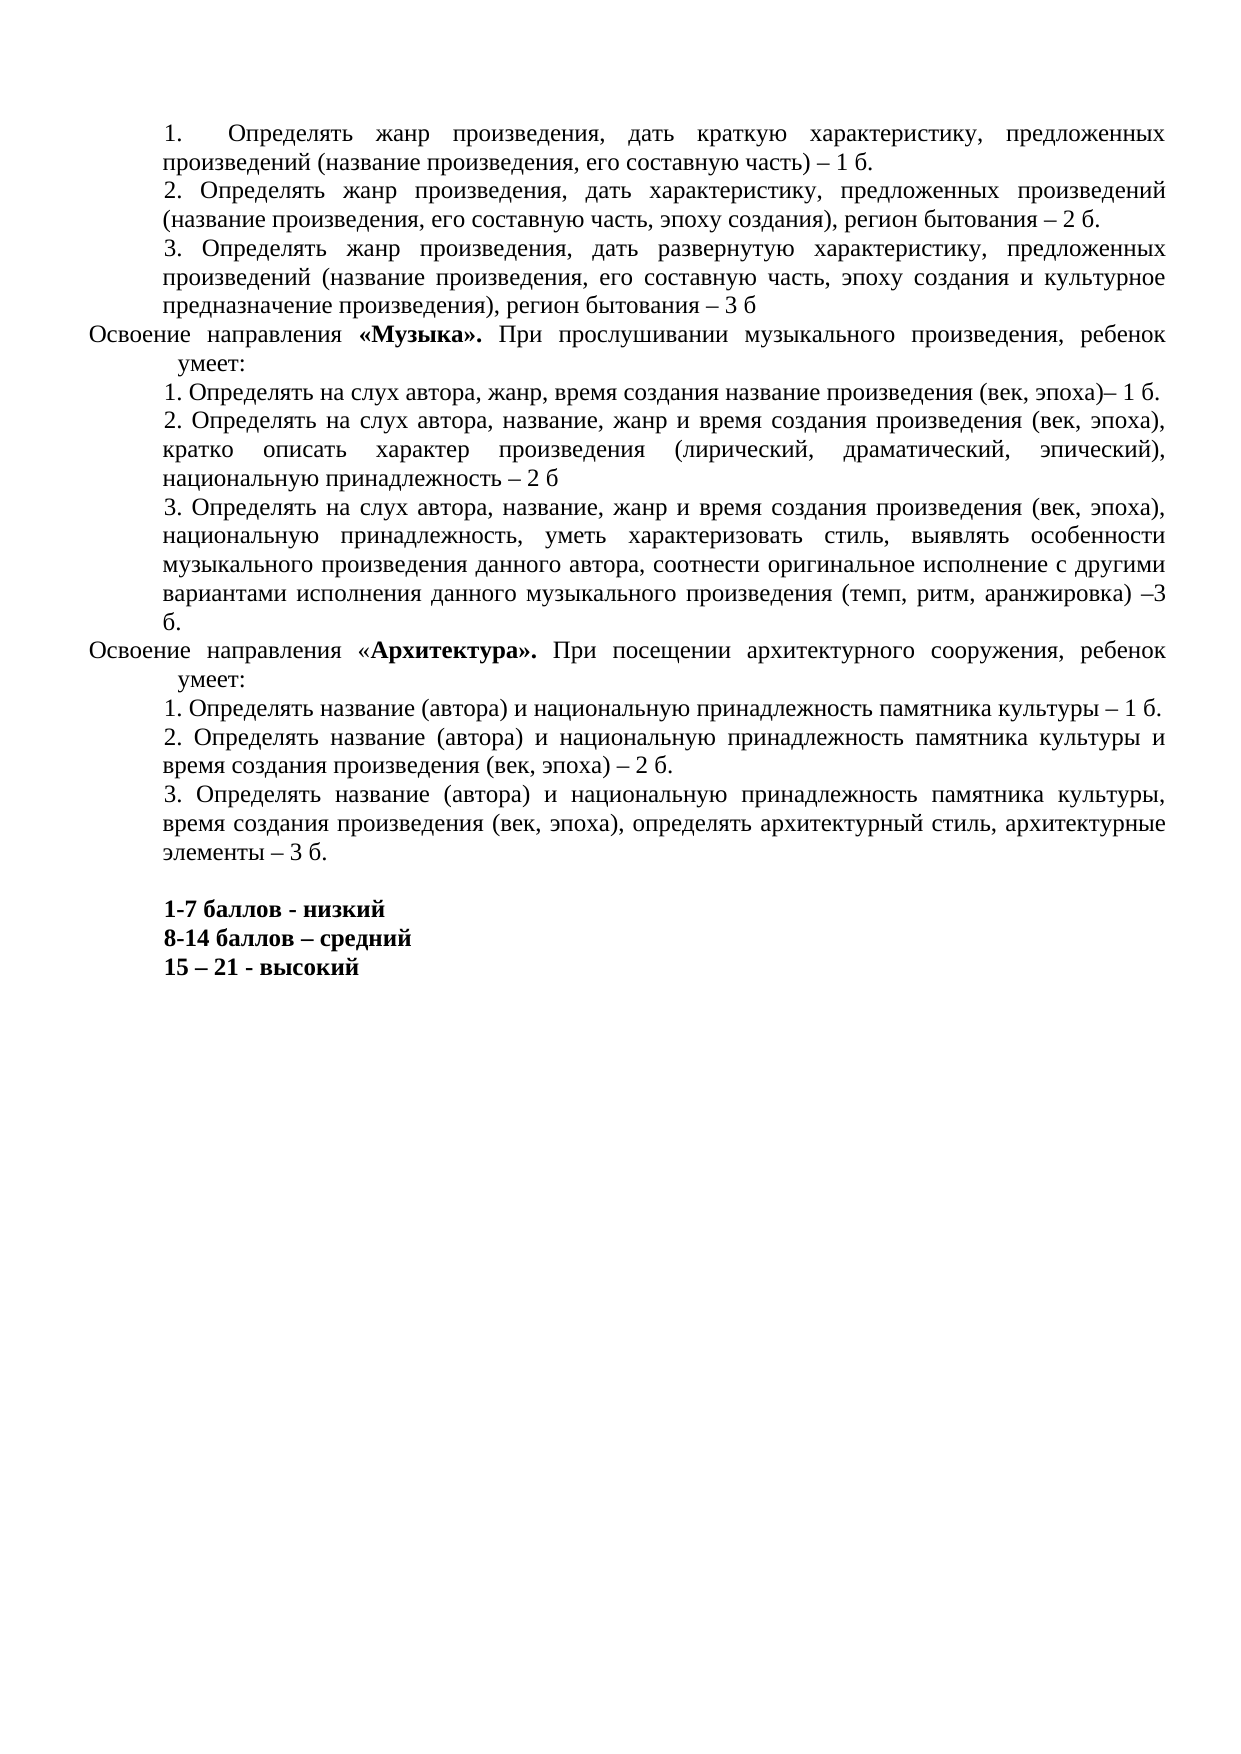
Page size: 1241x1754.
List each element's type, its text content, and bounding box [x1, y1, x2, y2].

text Освоение направления «Архитектура». При посещении архитектурного сооружения, ребенок умеет: [88, 636, 1167, 693]
text 1. Определять жанр произведения, дать краткую характеристику, предложенных произведений (название произведения, его составную часть) – 1 б. [162, 118, 1167, 176]
text 3. Определять на слух автора, название, жанр и время создания произведения (век, эпоха), национальную принадлежность, уметь характеризовать стиль, выявлять особенности музыкального произведения данного автора, соотнести оригинальное исполнение с другими вариантами исполнения данного музыкального произведения (темп, ритм, аранжировка) –3 б. [162, 492, 1167, 636]
text 3. Определять жанр произведения, дать развернутую характеристику, предложенных произведений (название произведения, его составную часть, эпоху создания и культурное предназначение произведения), регион бытования – 3 б [162, 233, 1167, 319]
text 2. Определять название (автора) и национальную принадлежность памятника культуры и время создания произведения (век, эпоха) – 2 б. [162, 722, 1167, 779]
text Освоение направления «Музыка». При прослушивании музыкального произведения, ребенок умеет: [88, 319, 1167, 377]
text 1-7 баллов - низкий [162, 894, 1167, 923]
text 8-14 баллов – средний [162, 923, 1167, 952]
text 1. Определять название (автора) и национальную принадлежность памятника культуры – 1 б. [162, 693, 1167, 722]
text 15 – 21 - высокий [162, 952, 1167, 981]
text 2. Определять жанр произведения, дать характеристику, предложенных произведений (название произведения, его составную часть, эпоху создания), регион бытования – 2 б. [162, 176, 1167, 233]
text 2. Определять на слух автора, название, жанр и время создания произведения (век, эпоха), кратко описать характер произведения (лирический, драматический, эпический), национальную принадлежность – 2 б [162, 406, 1167, 492]
text 3. Определять название (автора) и национальную принадлежность памятника культуры, время создания произведения (век, эпоха), определять архитектурный стиль, архитектурные элементы – 3 б. [162, 779, 1167, 866]
text 1. Определять на слух автора, жанр, время создания название произведения (век, эпоха)– 1 б. [162, 377, 1167, 406]
